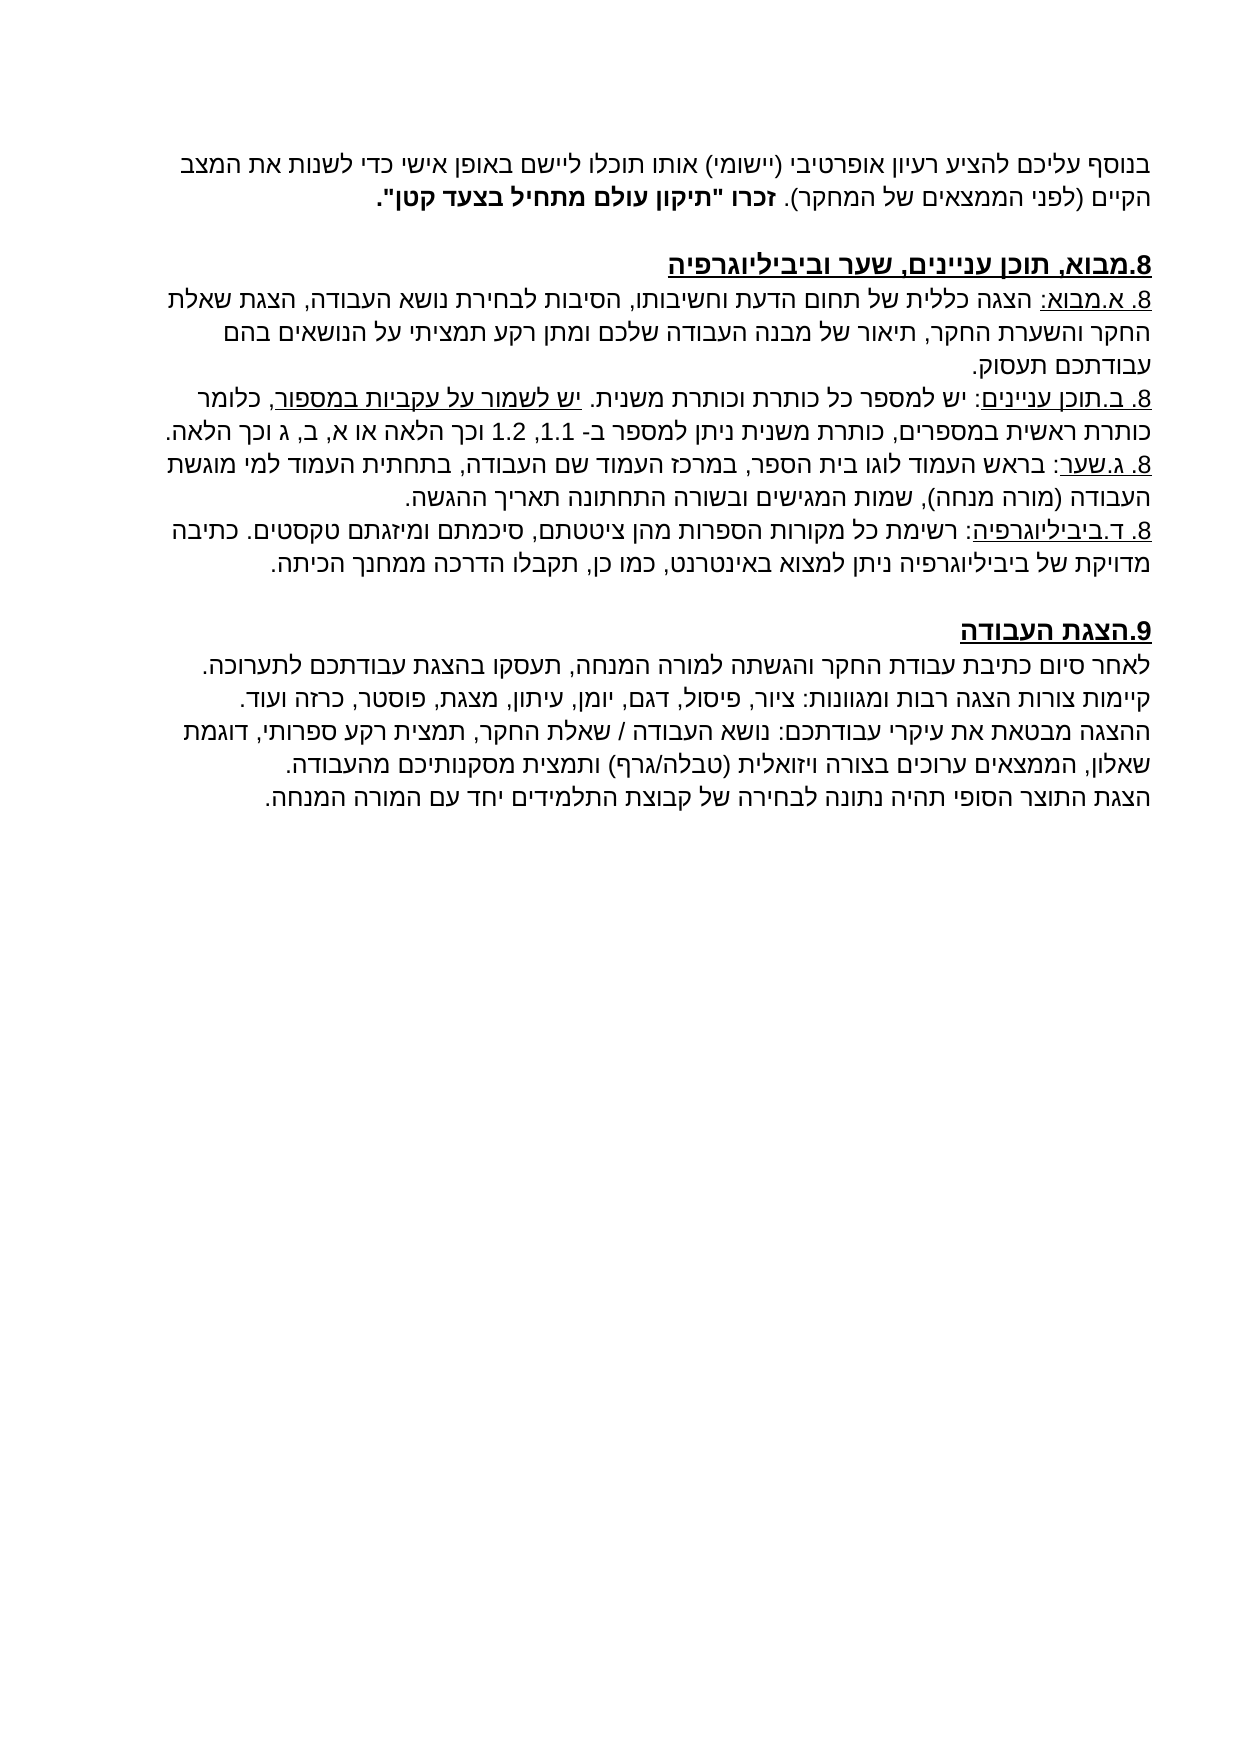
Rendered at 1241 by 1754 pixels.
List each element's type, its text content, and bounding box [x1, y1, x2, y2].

list בנוסף עליכם להציע רעיון אופרטיבי (יישומי) אותו תוכלו ליישם באופן אישי כדי לשנות את המצב הקיים (לפני הממצאים של המחקר). זכרו "תיקון עולם מתחיל בצעד קטן". [133, 150, 1152, 212]
list 9.הצגת העבודה [133, 615, 1152, 646]
list 8. א.מבוא: הצגה כללית של תחום הדעת וחשיבותו, הסיבות לבחירת נושא העבודה, הצגת שאלת החקר והשערת החקר, תיאור של מבנה העבודה שלכם ומתן רקע תמציתי על הנושאים בהם עבודתכם תעסוק. [133, 285, 1152, 380]
list הצגת התוצר הסופי תהיה נתונה לבחירה של קבוצת התלמידים יחד עם המורה המנחה. [133, 783, 1152, 812]
list 8. ב.תוכן עניינים: יש למספר כל כותרת וכותרת משנית. יש לשמור על עקביות במספור, כלומר כותרת ראשית במספרים, כותרת משנית ניתן למספר ב- 1.1, 1.2 וכך הלאה או א, ב, ג וכך הלאה. [133, 384, 1152, 446]
list 8.מבוא, תוכן עניינים, שער וביביליוגרפיה [133, 249, 1152, 280]
list 8. ד.ביביליוגרפיה: רשימת כל מקורות הספרות מהן ציטטתם, סיכמתם ומיזגתם טקסטים. כתיבה מדויקת של ביביליוגרפיה ניתן למצוא באינטרנט, כמו כן, תקבלו הדרכה ממחנך הכיתה. [133, 516, 1152, 578]
list לאחר סיום כתיבת עבודת החקר והגשתה למורה המנחה, תעסקו בהצגת עבודתכם לתערוכה. קיימות צורות הצגה רבות ומגוונות: ציור, פיסול, דגם, יומן, עיתון, מצגת, פוסטר, כרזה ועוד. [133, 651, 1152, 713]
list ההצגה מבטאת את עיקרי עבודתכם: נושא העבודה / שאלת החקר, תמצית רקע ספרותי, דוגמת שאלון, הממצאים ערוכים בצורה ויזואלית (טבלה/גרף) ותמצית מסקנותיכם מהעבודה. [133, 717, 1152, 779]
list 8. ג.שער: בראש העמוד לוגו בית הספר, במרכז העמוד שם העבודה, בתחתית העמוד למי מוגשת העבודה (מורה מנחה), שמות המגישים ובשורה התחתונה תאריך ההגשה. [133, 450, 1152, 512]
